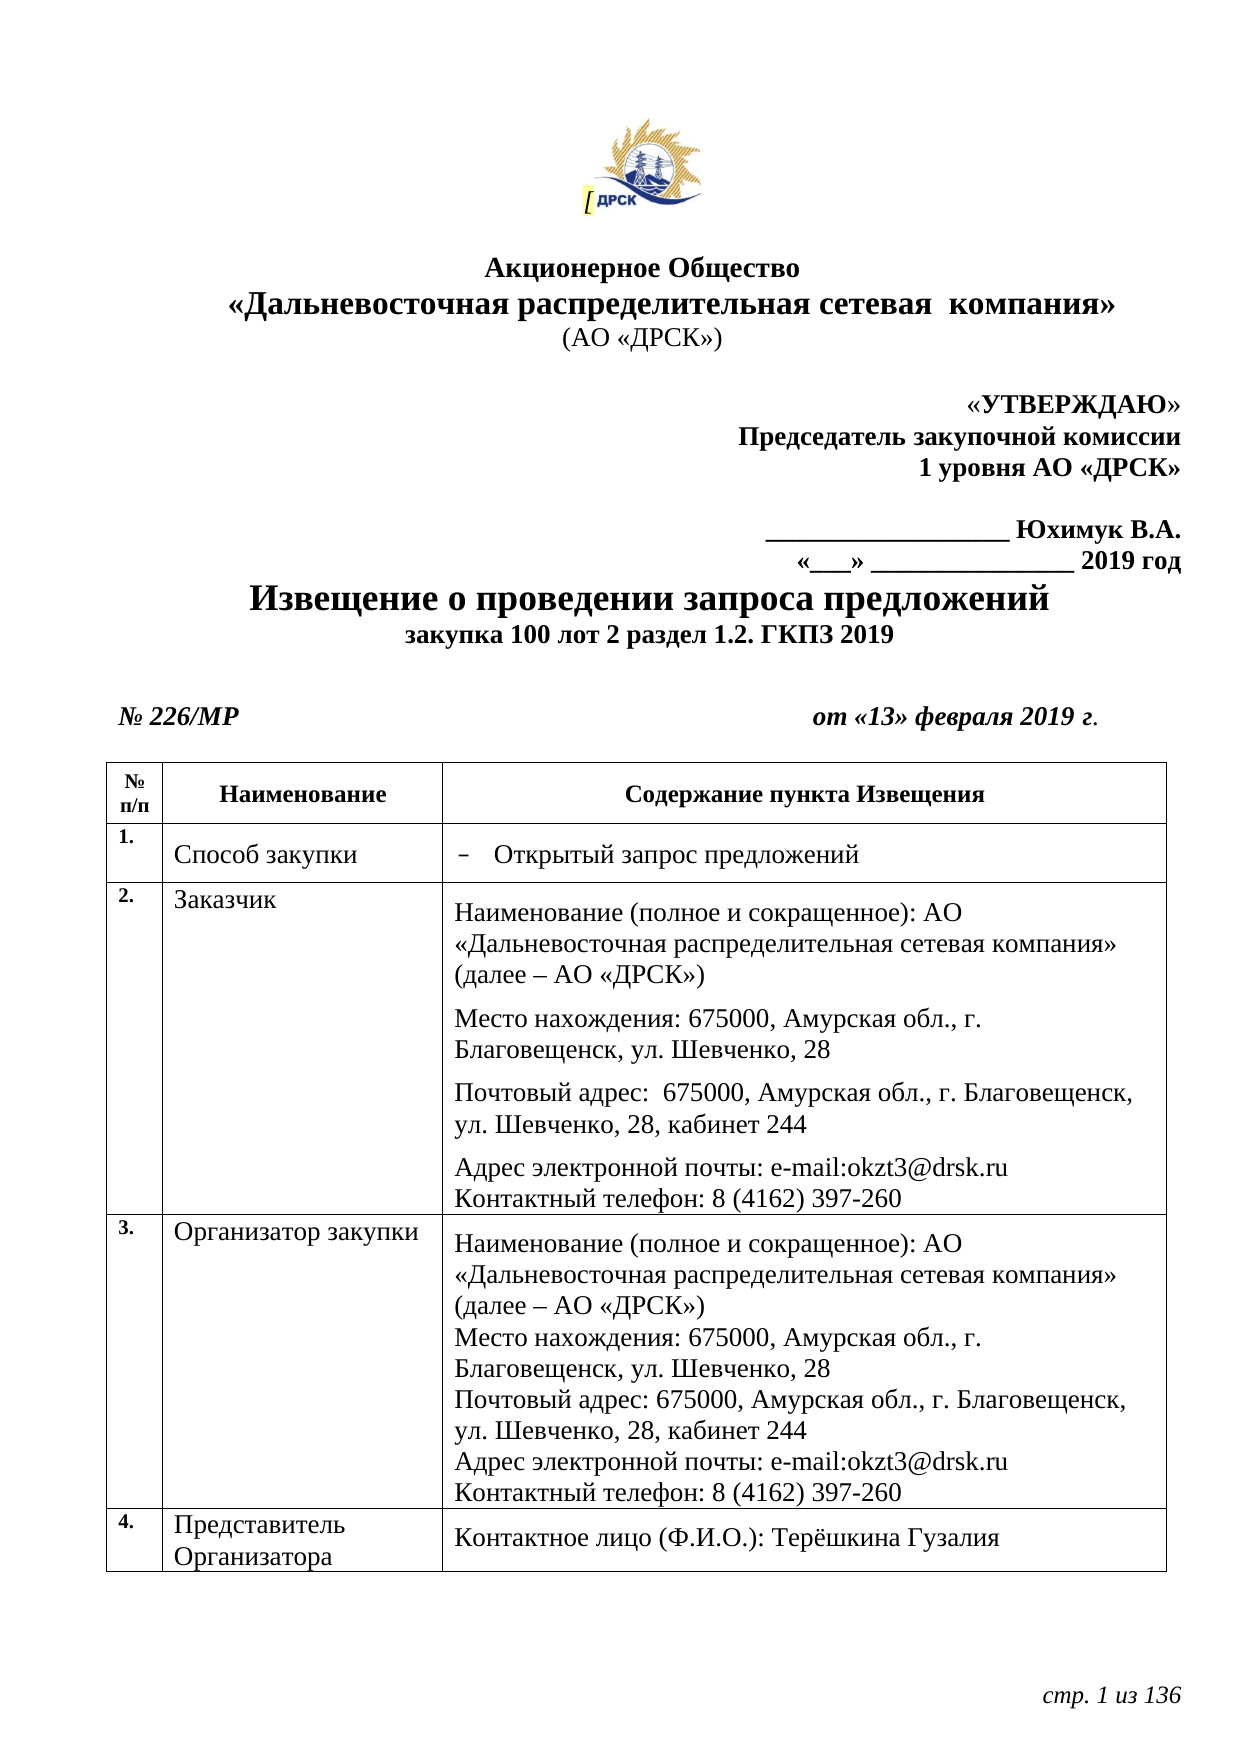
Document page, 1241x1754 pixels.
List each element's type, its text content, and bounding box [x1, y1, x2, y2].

text «___» _______________ 2019 год [118, 544, 1181, 576]
picture [593, 118, 702, 211]
text (АО «ДРСК») [118, 322, 1166, 353]
text Председатель закупочной комиссии [575, 420, 1181, 451]
table_header Наименование [163, 763, 442, 823]
text Акционерное Общество [118, 250, 1166, 283]
text [ [118, 118, 593, 216]
text 1 уровня АО «ДРСК» [575, 451, 1181, 482]
text __________________ Юхимук В.А. [575, 513, 1181, 544]
table_cell Организатор закупки [163, 1215, 442, 1507]
text закупка 100 лот 2 раздел 1.2. ГКПЗ 2019 [118, 619, 1181, 650]
text № 226/МР от «13» февраля 2019 г. [118, 700, 1181, 731]
table_cell Заказчик [163, 883, 442, 1214]
table_header Содержание пункта Извещения [443, 763, 1166, 823]
text [ [594, 118, 1166, 216]
table_cell [107, 883, 162, 1214]
text «Дальневосточная распределительная сетевая компания» [118, 283, 1166, 322]
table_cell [443, 1509, 1166, 1571]
text Извещение о проведении запроса предложений [118, 576, 1181, 619]
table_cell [163, 1509, 442, 1571]
table_cell Открытый запрос предложений [443, 824, 1166, 882]
table_cell Способ закупки [163, 824, 442, 882]
table_cell [107, 1509, 162, 1571]
table_cell [107, 824, 162, 882]
table_header № п/п [107, 763, 162, 823]
text «УТВЕРЖДАЮ» [604, 386, 1181, 420]
table_cell [107, 1215, 162, 1507]
table_cell Наименование (полное и сокращенное): АО «Дальневосточная распределительная сетевая компания» (далее – АО «ДРСК») Место нахождения: 675000, Амурская обл., г. Благовещенск, ул. Шевченко, 28 Почтовый адрес: 675000, Амурская обл., г. Благовещенск, ул. Шевченко, 28, кабинет 244 Адрес электронной почты: e-mail:okzt3@drsk.ru Контактный телефон: 8 (4162) 397-260 [443, 1215, 1166, 1507]
table_cell Наименование (полное и сокращенное): АО «Дальневосточная распределительная сетевая компания» (далее – АО «ДРСК») Место нахождения: 675000, Амурская обл., г. Благовещенск, ул. Шевченко, 28 Почтовый адрес: 675000, Амурская обл., г. Благовещенск, ул. Шевченко, 28, кабинет 244 Адрес электронной почты: e-mail:okzt3@drsk.ru Контактный телефон: 8 (4162) 397-260 [443, 883, 1166, 1214]
